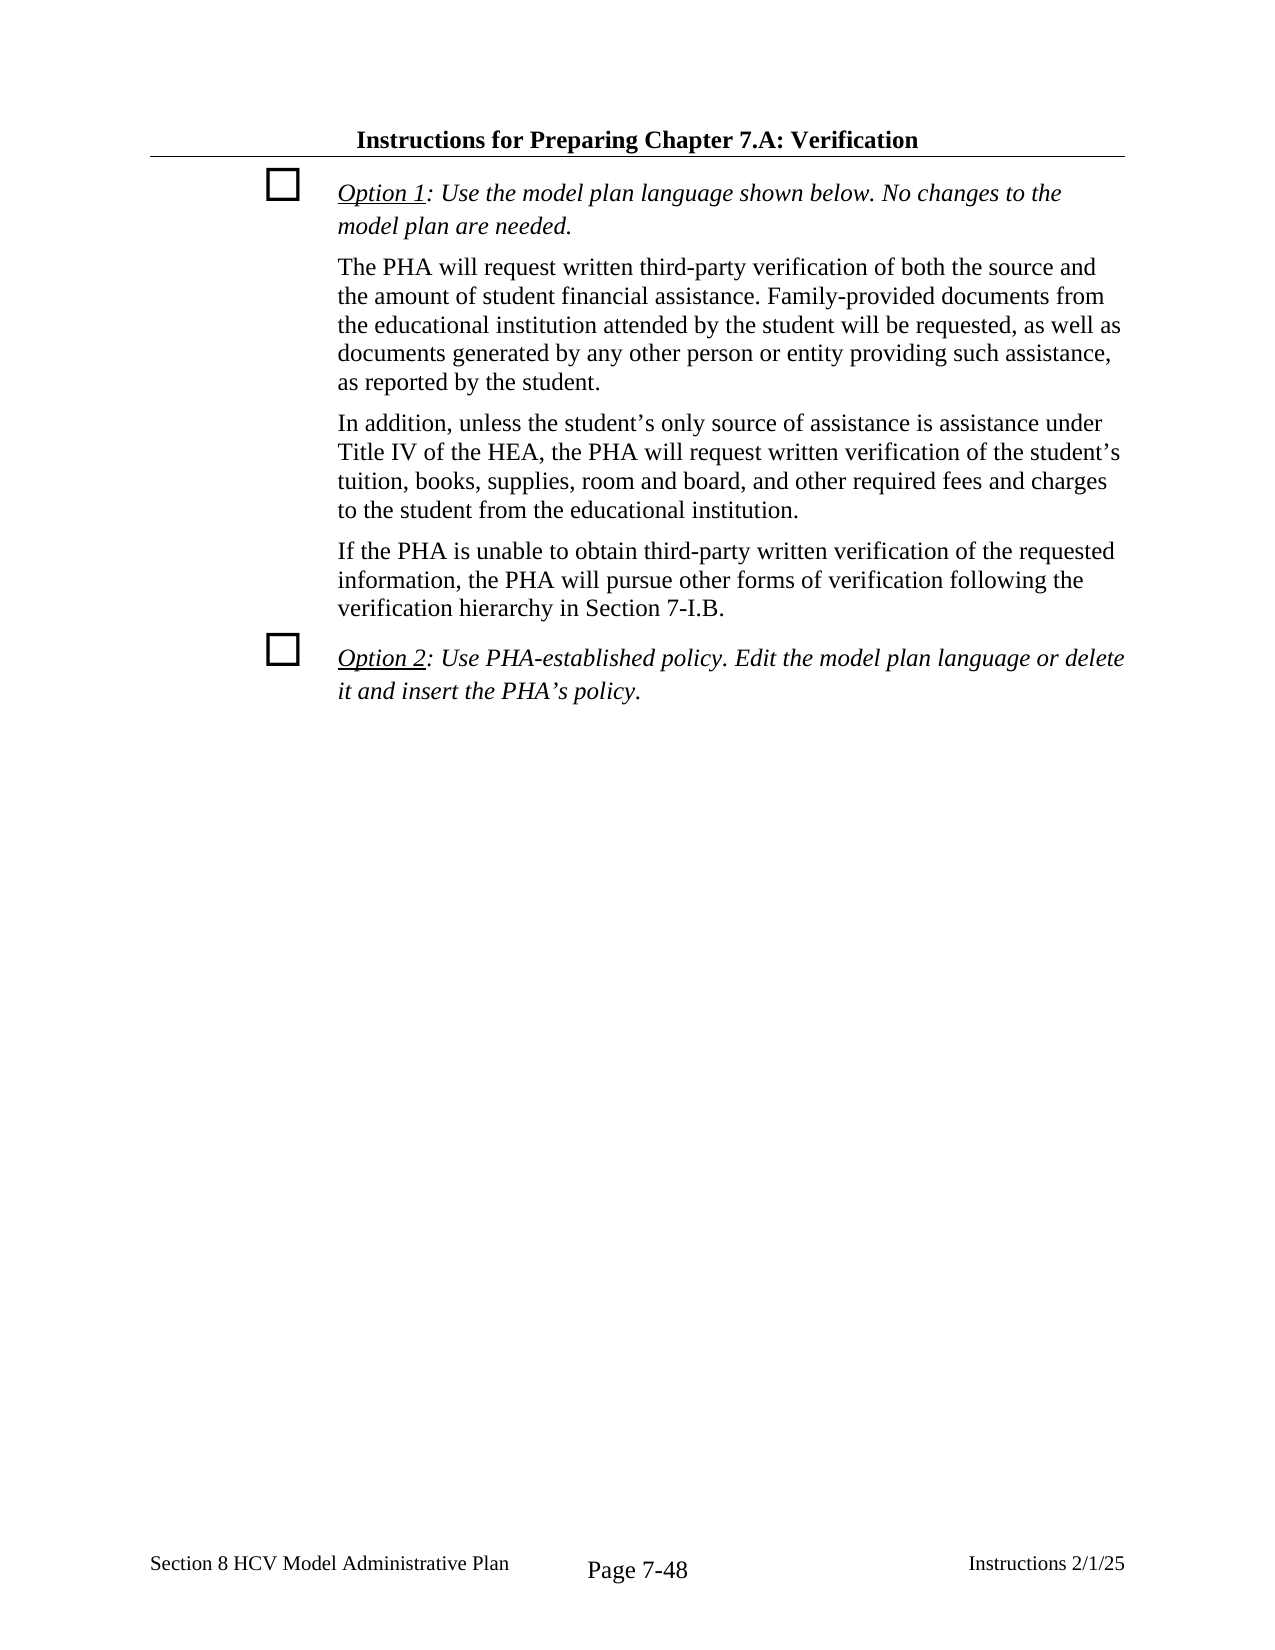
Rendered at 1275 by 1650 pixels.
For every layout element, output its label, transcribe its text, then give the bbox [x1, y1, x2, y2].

text The PHA will request written third-party verification of both the source and the amount of student financial assistance. Family-provided documents from the educational institution attended by the student will be requested, as well as documents generated by any other person or entity providing such assistance, as reported by the student. [337, 252, 1125, 396]
text Option 2: Use PHA-established policy. Edit the model plan language or delete it and insert the PHA’s policy. [262, 635, 1125, 705]
text If the PHA is unable to obtain third-party written verification of the requested information, the PHA will pursue other forms of verification following the verification hierarchy in Section 7-I.B. [337, 536, 1125, 622]
text Option 1: Use the model plan language shown below. No changes to the model plan are needed. [262, 169, 1125, 240]
text In addition, unless the student’s only source of assistance is assistance under Title IV of the HEA, the PHA will request written verification of the student’s tuition, books, supplies, room and board, and other required fees and charges to the student from the educational institution. [337, 408, 1125, 523]
